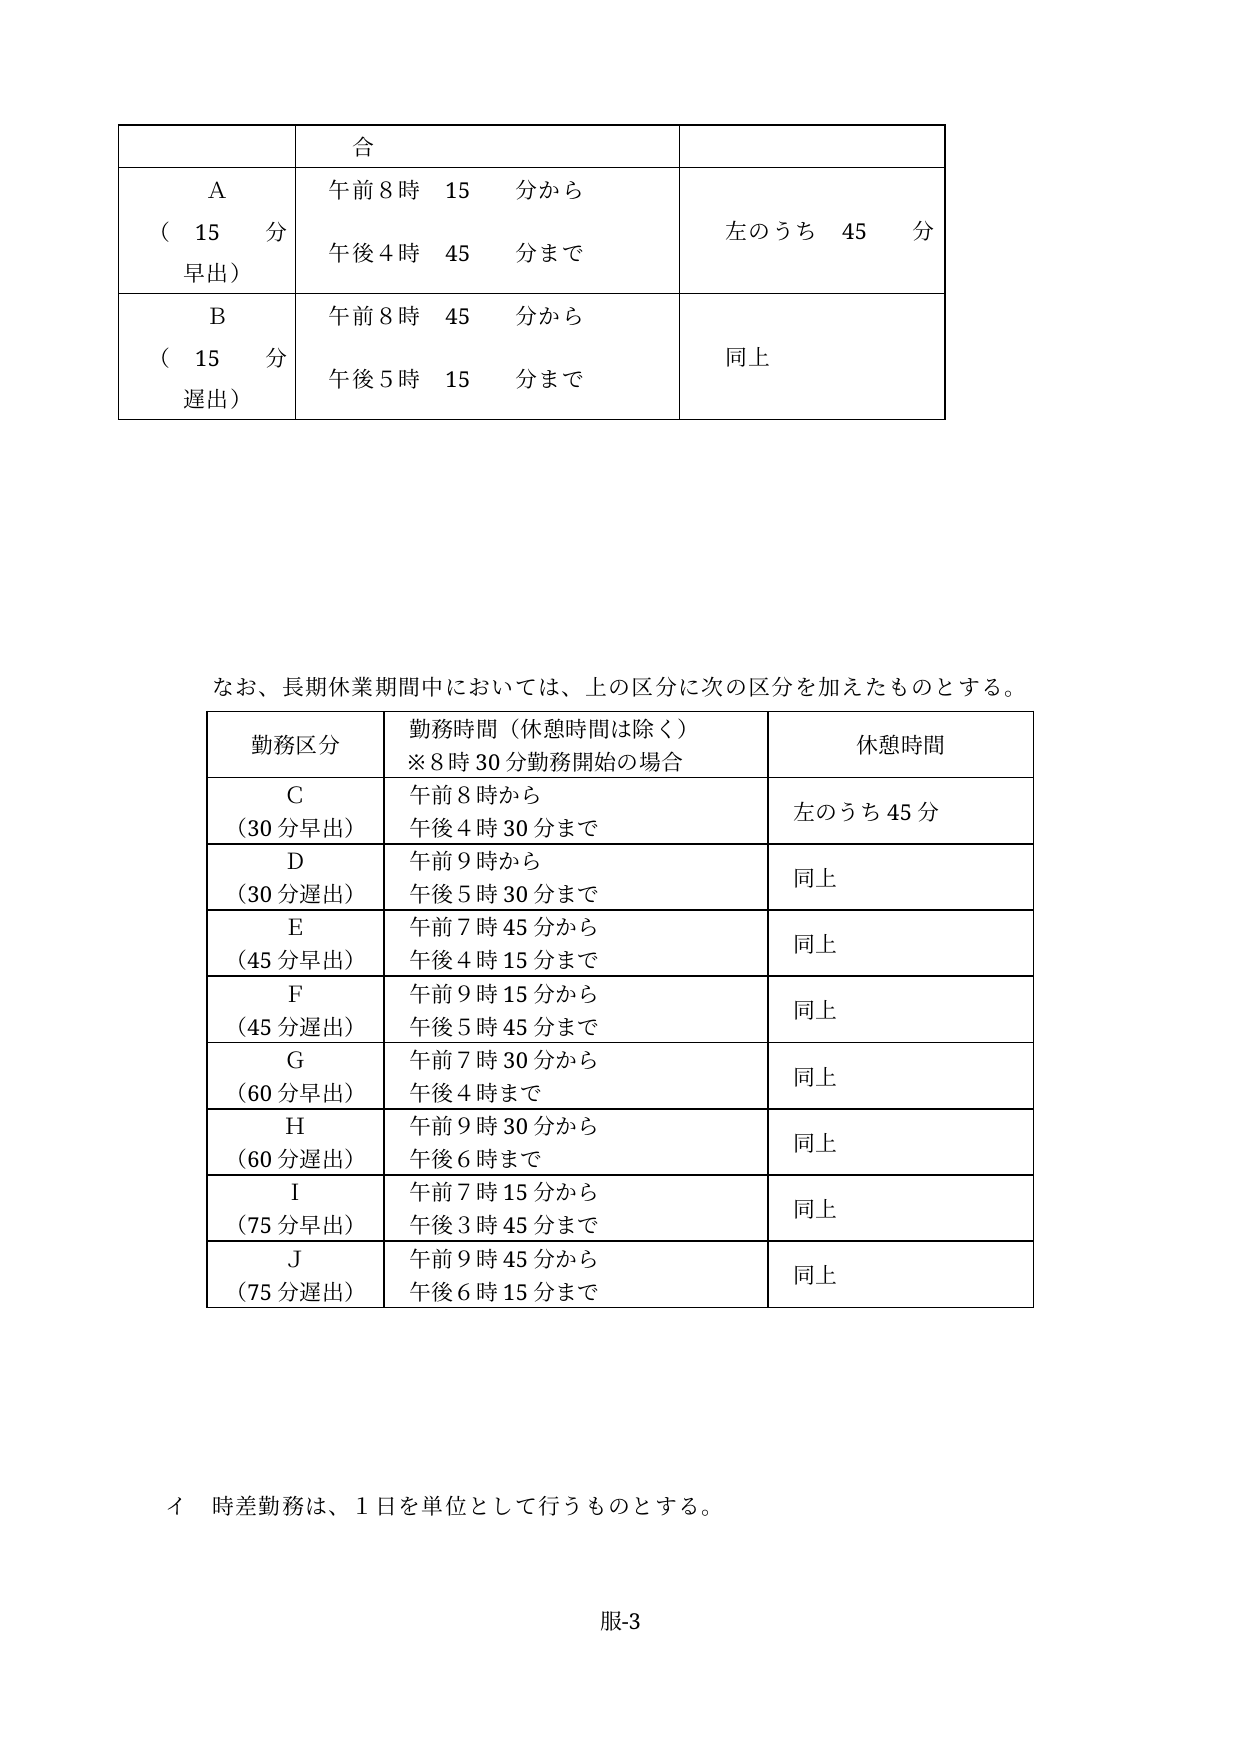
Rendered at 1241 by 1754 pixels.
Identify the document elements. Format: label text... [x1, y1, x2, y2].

table_header 勤務区分 [208, 712, 383, 777]
table_cell Ｄ [208, 845, 383, 876]
table_cell 同上 [769, 977, 1033, 1042]
text なお、長期休業期間中においては、上の区分に次の区分を加えたものとする。 [118, 666, 1122, 707]
table_cell Ｉ [208, 1176, 383, 1207]
table_cell ※８時30分勤務開始の場合 [296, 126, 679, 167]
table_cell （45分遅出） [208, 1009, 383, 1042]
table_cell 午後４時まで [385, 1075, 767, 1108]
table_cell 午前８時45分から [296, 294, 679, 335]
table_cell Ｃ [208, 778, 383, 810]
table_cell 午前７時45分から [385, 911, 767, 942]
table_cell 午前７時30分から [385, 1043, 767, 1075]
table_cell 同上 [769, 1110, 1033, 1174]
table_cell 左のうち45分 [680, 168, 944, 293]
table_cell 午前９時15分から [385, 977, 767, 1008]
table_cell （60分遅出） [208, 1141, 383, 1174]
table_cell Ｅ [208, 911, 383, 942]
table_cell 午前９時30分から [385, 1110, 767, 1141]
table_cell 午前８時から [385, 778, 767, 810]
table_cell 左のうち45分 [769, 778, 1033, 843]
table_cell 午後４時15分まで [385, 942, 767, 975]
table_cell 同上 [769, 1043, 1033, 1108]
table_cell 午前９時45分から [385, 1242, 767, 1273]
table_cell （30分早出） [208, 810, 383, 843]
table_cell 午前７時15分から [385, 1176, 767, 1207]
table_cell 同上 [769, 1242, 1033, 1307]
table_cell ※８時30分勤務開始の場合 [385, 744, 767, 777]
table_cell （75分早出） [208, 1207, 383, 1240]
table_cell Ｂ [119, 294, 295, 335]
table_cell （30分遅出） [208, 876, 383, 909]
table_cell 同上 [769, 845, 1033, 909]
table_cell 午後４時30分まで [385, 810, 767, 843]
table_cell Ｆ [208, 977, 383, 1008]
text イ 時差勤務は、１日を単位として行うものとする。 [118, 1484, 1122, 1525]
table_header 勤務時間（休憩時間は除く） [385, 712, 767, 744]
table_cell 午後５時30分まで [385, 876, 767, 909]
table_cell 午前８時15分から [296, 168, 679, 209]
table_cell （15分遅出） [119, 335, 295, 418]
table_cell 午後６時まで [385, 1141, 767, 1174]
table_cell 同上 [769, 1176, 1033, 1240]
table_cell Ｇ [208, 1043, 383, 1075]
table_cell Ｊ [208, 1242, 383, 1273]
table_cell Ａ [119, 168, 295, 209]
table_cell Ｈ [208, 1110, 383, 1141]
table_cell 同上 [769, 911, 1033, 975]
table_cell 午後４時45分まで [296, 209, 679, 293]
table_cell 午後５時45分まで [385, 1009, 767, 1042]
table_cell 午後３時45分まで [385, 1207, 767, 1240]
table_cell （15分早出） [119, 209, 295, 293]
table_cell 午後５時15分まで [296, 335, 679, 418]
table_cell 午後６時15分まで [385, 1274, 767, 1307]
table_header 休憩時間 [769, 712, 1033, 777]
table_cell （75分遅出） [208, 1274, 383, 1307]
table_cell （60分早出） [208, 1075, 383, 1108]
table_cell （45分早出） [208, 942, 383, 975]
table_cell 同上 [680, 294, 944, 418]
table_cell 午前９時から [385, 845, 767, 876]
